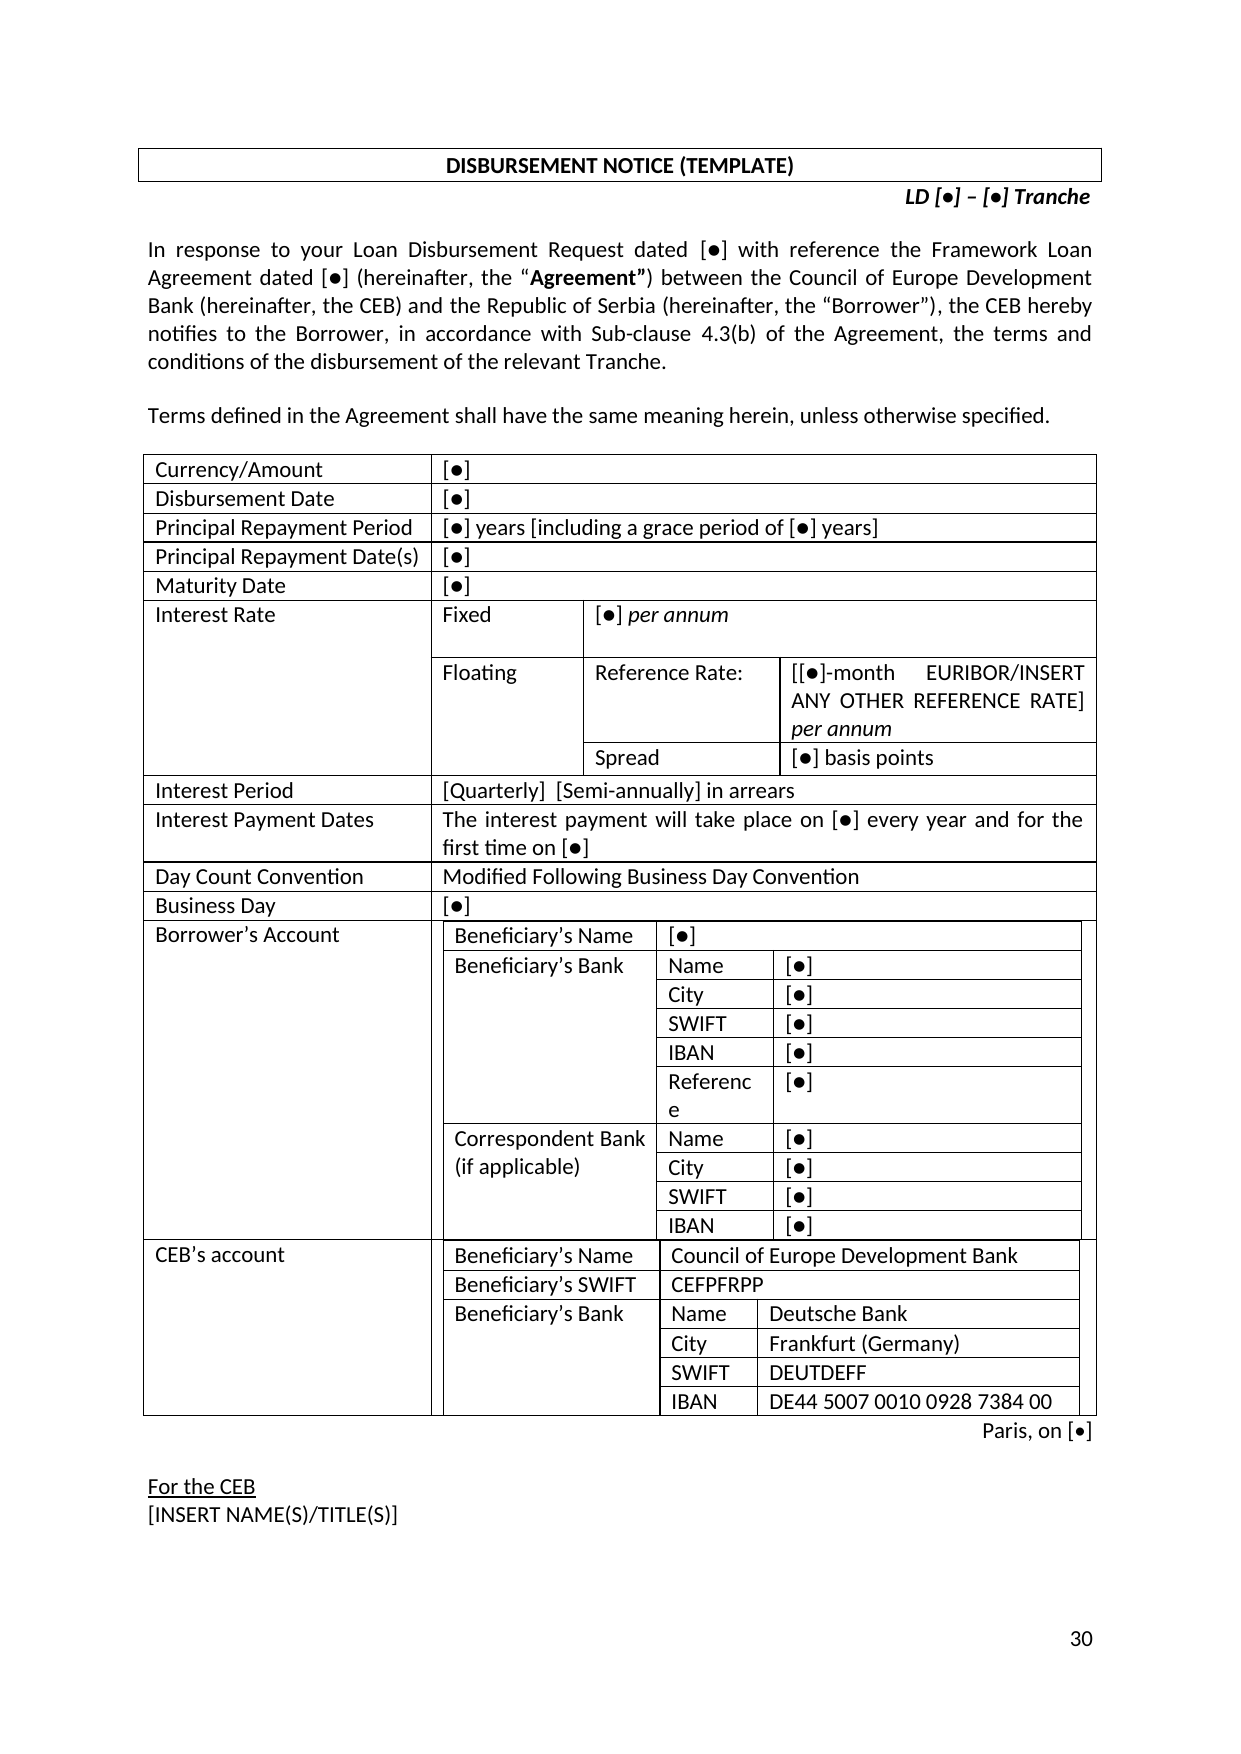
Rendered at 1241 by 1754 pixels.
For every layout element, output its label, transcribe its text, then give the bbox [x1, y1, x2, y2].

table_cell [Quarterly] [Semi-annually] in arrears [432, 776, 1096, 804]
table_cell [657, 1038, 773, 1066]
table_cell Interest Rate [144, 601, 431, 775]
table_cell [444, 1300, 659, 1415]
table_cell CEB’s account [144, 1240, 431, 1415]
table_cell Maturity Date [144, 572, 431, 599]
table_cell [432, 921, 443, 1239]
table_cell Interest Period [144, 776, 431, 804]
table_cell [661, 1271, 1079, 1299]
table_cell [444, 1271, 659, 1299]
table_cell Principal Repayment Date(s) [144, 543, 431, 571]
table_cell [774, 1182, 1081, 1210]
table_cell [●] per annum [584, 601, 1096, 657]
table_cell [●] [432, 543, 1096, 571]
table_cell [661, 1241, 1079, 1270]
table_cell [774, 951, 1081, 979]
table_cell [758, 1300, 1079, 1328]
table_cell [774, 1038, 1081, 1066]
table_cell [657, 922, 1081, 950]
table_cell [●] [432, 572, 1096, 599]
table_cell Fixed [432, 601, 583, 657]
text DISBURSEMENT NOTICE (TEMPLATE) [139, 149, 1101, 181]
table_cell [661, 1329, 757, 1357]
table_cell Disbursement Date [144, 484, 431, 512]
table_cell [774, 1009, 1081, 1037]
table_cell [●] [432, 484, 1096, 512]
text Paris, on [•] [148, 1416, 1093, 1444]
table_cell [●] [432, 892, 1096, 919]
table_cell [657, 1124, 773, 1152]
table_cell [[●]-month EURIBOR/INSERT ANY OTHER REFERENCE RATE] per annum [781, 658, 1096, 742]
text LD [•] – [•] Tranche [148, 182, 1093, 210]
table_cell [444, 922, 656, 950]
table_cell [657, 1182, 773, 1210]
text For the CEB [148, 1472, 1093, 1500]
table_cell [●] years [including a grace period of [●] years] [432, 514, 1096, 541]
text In response to your Loan Disbursement Request dated [●] with reference the Framework Loan Agreement dated [●] (hereinafter, the “Agreement”) between the Council of Europe Development Bank (hereinafter, the CEB) and the Republic of Serbia (hereinafter, the “Borrower”), the CEB hereby notifies to the Borrower, in accordance with Sub-clause 4.3(b) of the Agreement, the terms and conditions of the disbursement of the relevant Tranche. [148, 235, 1093, 375]
table_cell [758, 1387, 1079, 1415]
text Terms defined in the Agreement shall have the same meaning herein, unless otherwise specified. [148, 401, 1093, 429]
table_cell Interest Payment Dates [144, 805, 431, 861]
table_cell [774, 1124, 1081, 1152]
table_cell [657, 1067, 773, 1123]
table_cell [444, 1241, 659, 1270]
table_cell [661, 1358, 757, 1386]
table_cell [657, 1211, 773, 1239]
table_cell Floating [432, 658, 583, 775]
table_cell Borrower’s Account [144, 921, 431, 1239]
table_cell Reference Rate: [584, 658, 779, 742]
table_cell [774, 1153, 1081, 1181]
table_cell [774, 1211, 1081, 1239]
table_header Currency/Amount [144, 455, 431, 483]
table_cell [444, 951, 656, 1123]
table_cell [661, 1300, 757, 1328]
table_cell Modified Following Business Day Convention [432, 863, 1096, 891]
table_cell [444, 1124, 656, 1239]
table_cell [432, 1240, 443, 1415]
table_cell [657, 1153, 773, 1181]
table_cell [1082, 921, 1096, 1239]
table_cell [657, 980, 773, 1008]
table_cell Business Day [144, 892, 431, 919]
text [INSERT NAME(S)/TITLE(S)] [148, 1500, 1093, 1528]
table_cell Day Count Convention [144, 863, 431, 891]
table_cell [758, 1358, 1079, 1386]
table_cell [657, 1009, 773, 1037]
table_cell [657, 951, 773, 979]
table_cell Spread [584, 743, 779, 775]
table_cell Principal Repayment Period [144, 514, 431, 541]
table_cell [758, 1329, 1079, 1357]
table_cell [●] basis points [781, 743, 1096, 775]
table_cell [661, 1387, 757, 1415]
table_cell The interest payment will take place on [●] every year and for the first time on [●] [432, 805, 1096, 861]
table_cell [774, 980, 1081, 1008]
table_cell [1080, 1240, 1096, 1415]
table_header [●] [432, 455, 1096, 483]
table_cell [774, 1067, 1081, 1123]
